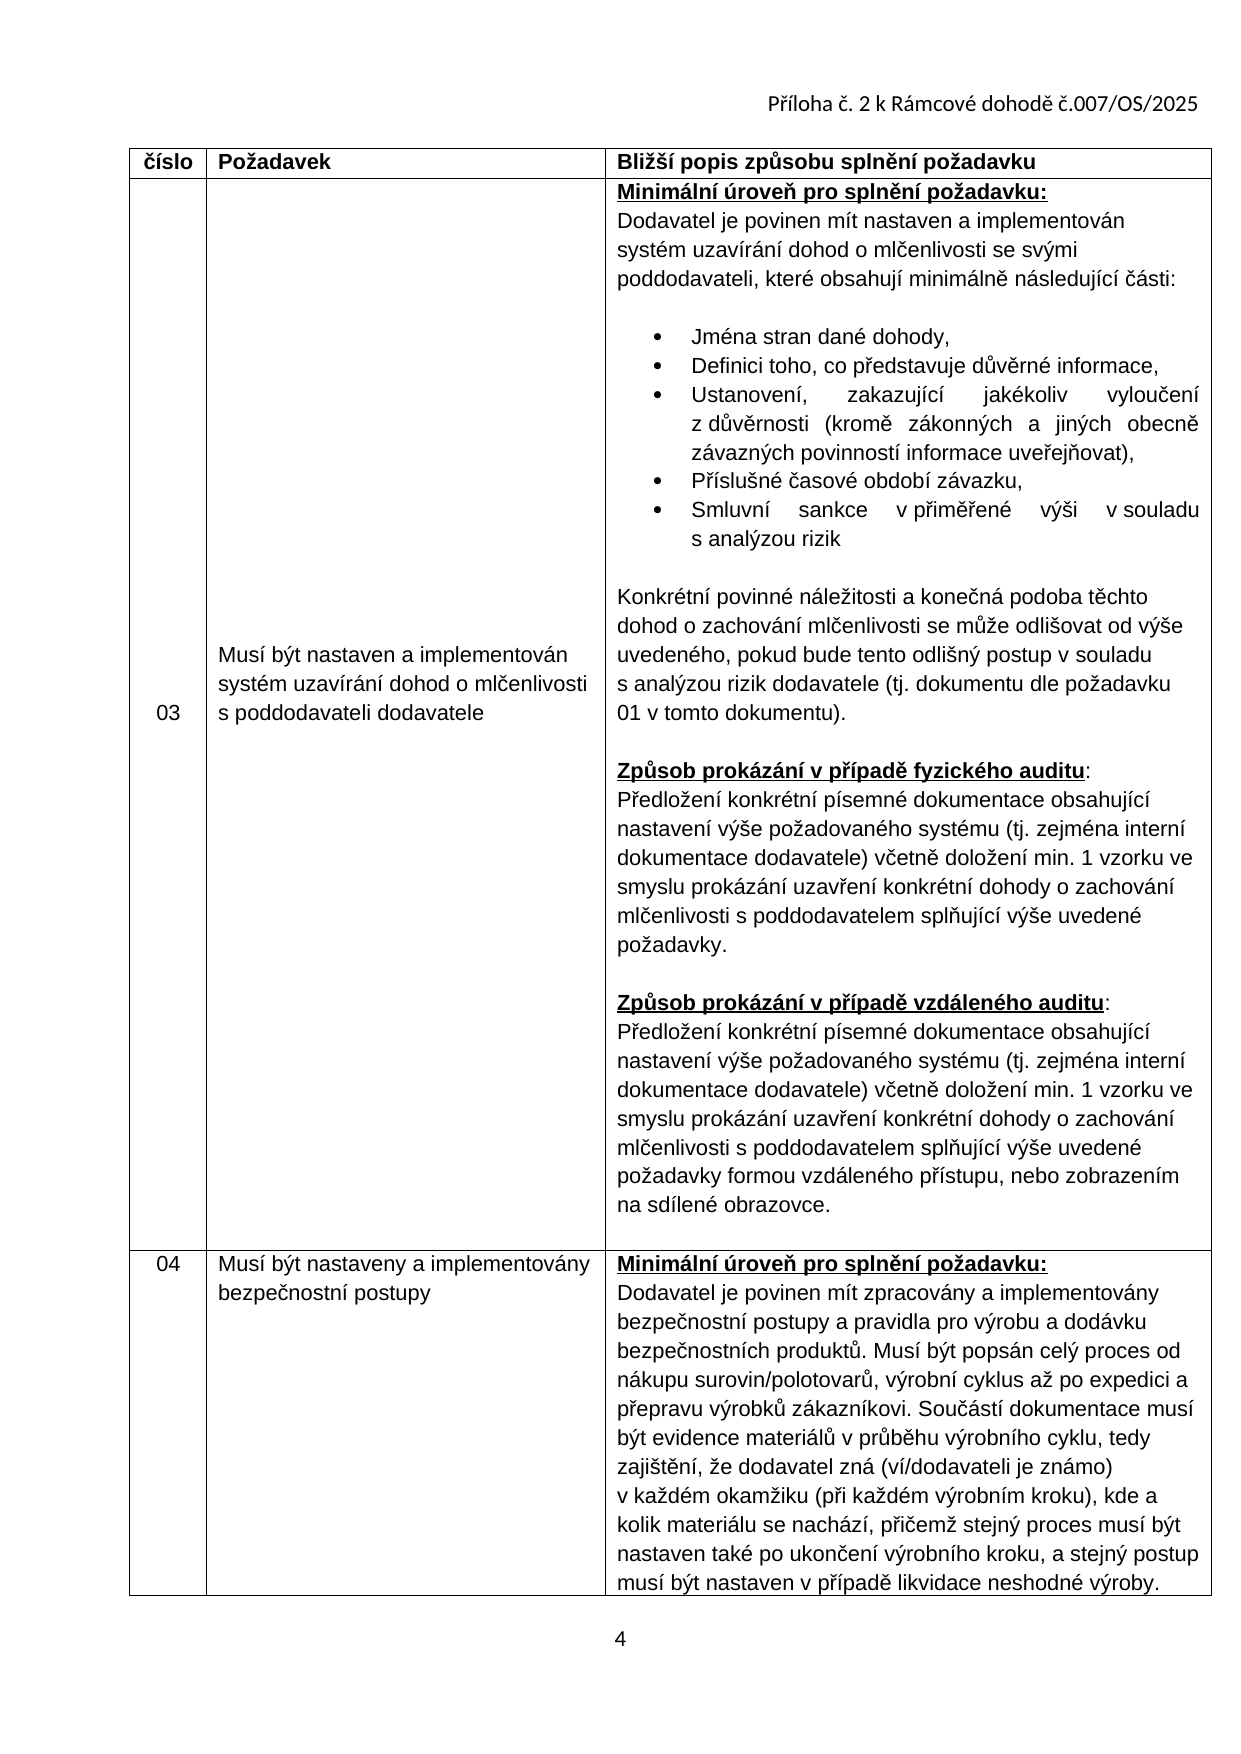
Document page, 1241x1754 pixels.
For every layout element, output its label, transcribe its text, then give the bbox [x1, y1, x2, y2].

table_cell 03 [130, 179, 206, 1250]
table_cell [207, 1251, 605, 1595]
table_header Požadavek [207, 149, 605, 178]
table_cell Minimální úroveň pro splnění požadavku: Dodavatel je povinen mít nastaven a implementován systém uzavírání dohod o mlčenlivosti se svými poddodavateli, které obsahují minimálně následující části: Jména stran dané dohody, Definici toho, co představuje důvěrné informace, Ustanovení, zakazující jakékoliv vyloučení z důvěrnosti (kromě zákonných a jiných obecně závazných povinností informace uveřejňovat), Příslušné časové období závazku, Smluvní sankce v přiměřené výši v souladu s analýzou rizik Konkrétní povinné náležitosti a konečná podoba těchto dohod o zachování mlčenlivosti se může odlišovat od výše uvedeného, pokud bude tento odlišný postup v souladu s analýzou rizik dodavatele (tj. dokumentu dle požadavku 01 v tomto dokumentu). Způsob prokázání v případě fyzického auditu: Předložení konkrétní písemné dokumentace obsahující nastavení výše požadovaného systému (tj. zejména interní dokumentace dodavatele) včetně doložení min. 1 vzorku ve smyslu prokázání uzavření konkrétní dohody o zachování mlčenlivosti s poddodavatelem splňující výše uvedené požadavky. Způsob prokázání v případě vzdáleného auditu: Předložení konkrétní písemné dokumentace obsahující nastavení výše požadovaného systému (tj. zejména interní dokumentace dodavatele) včetně doložení min. 1 vzorku ve smyslu prokázání uzavření konkrétní dohody o zachování mlčenlivosti s poddodavatelem splňující výše uvedené požadavky formou vzdáleného přístupu, nebo zobrazením na sdílené obrazovce. [606, 179, 1211, 1250]
table_cell Musí být nastaven a implementován systém uzavírání dohod o mlčenlivosti s poddodavateli dodavatele [207, 179, 605, 1250]
table_cell 04 [130, 1251, 206, 1595]
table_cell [606, 1251, 1211, 1595]
table_header číslo [130, 149, 206, 178]
table_header Bližší popis způsobu splnění požadavku [606, 149, 1211, 178]
